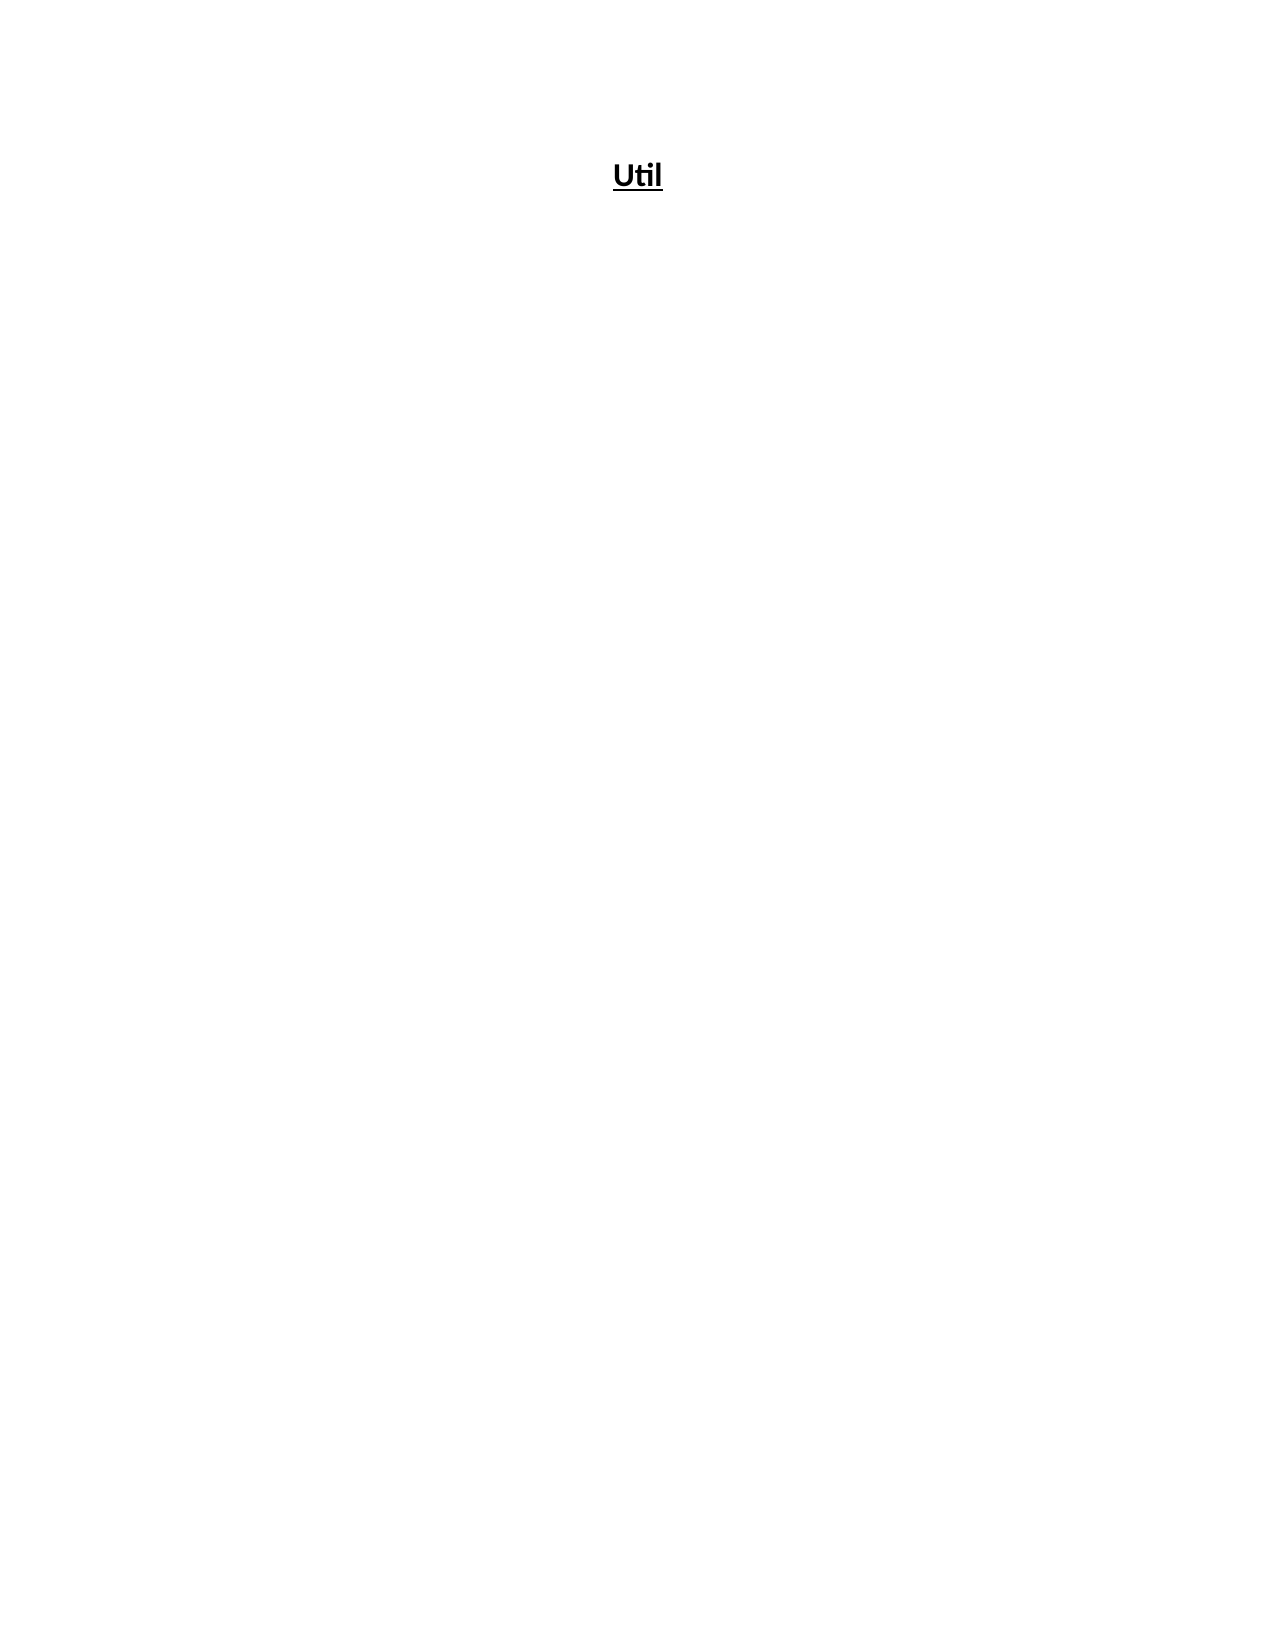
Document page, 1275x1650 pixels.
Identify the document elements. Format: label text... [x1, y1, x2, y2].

subtitle Util [187, 154, 1087, 195]
